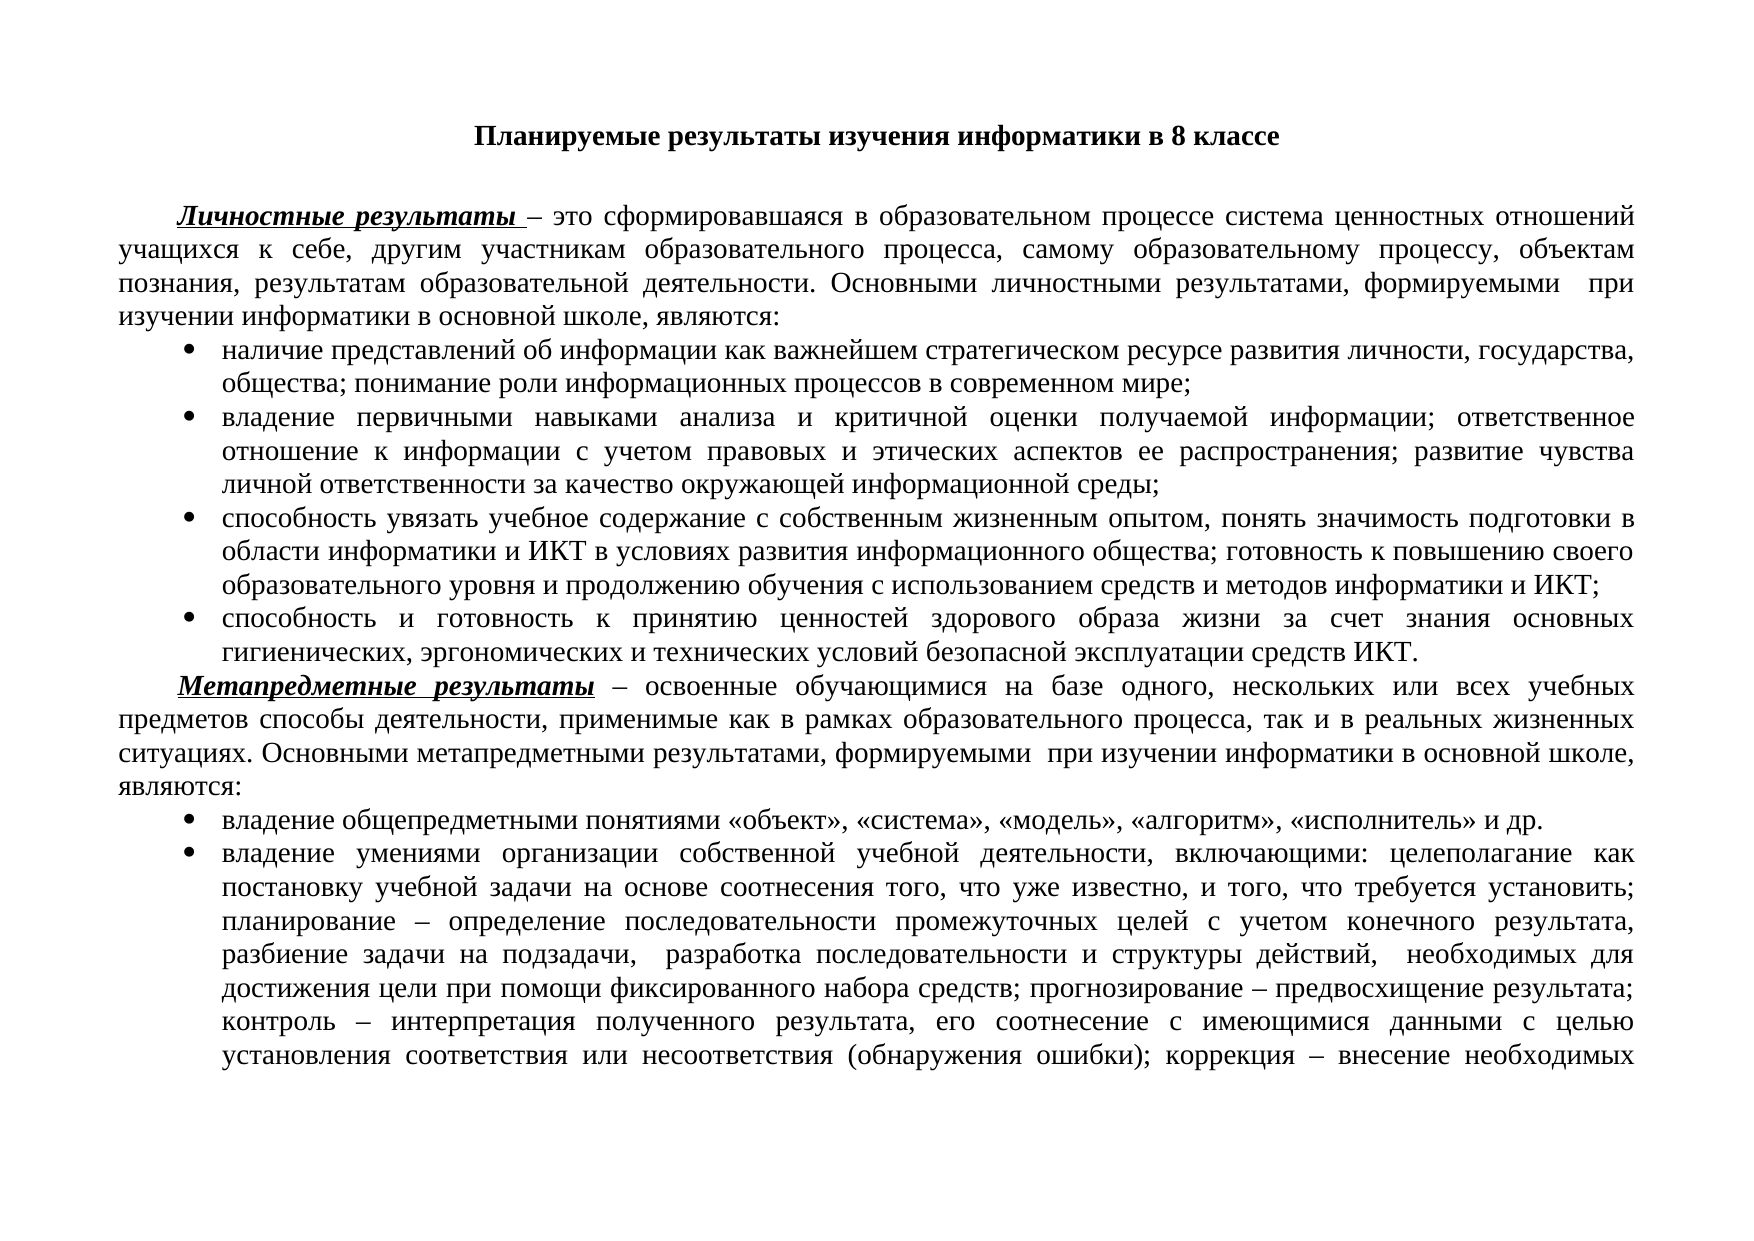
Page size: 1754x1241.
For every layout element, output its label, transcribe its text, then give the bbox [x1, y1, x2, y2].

list наличие представлений об информации как важнейшем стратегическом ресурсе развития личности, государства, общества; понимание роли информационных процессов в современном мире; [184, 332, 1636, 399]
list владение первичными навыками анализа и критичной оценки получаемой информации; ответственное отношение к информации с учетом правовых и этических аспектов ее распространения; развитие чувства личной ответственности за качество окружающей информационной среды; [184, 399, 1636, 500]
list способность и готовность к принятию ценностей здорового образа жизни за счет знания основных гигиенических, эргономических и технических условий безопасной эксплуатации средств ИКТ. [184, 601, 1636, 668]
text Метапредметные результаты – освоенные обучающимися на базе одного, нескольких или всех учебных предметов способы деятельности, применимые как в рамках образовательного процесса, так и в реальных жизненных ситуациях. Основными метапредметными результатами, формируемыми при изучении информатики в основной школе, являются: [118, 668, 1636, 802]
text Личностные результаты – это сформировавшаяся в образовательном процессе система ценностных отношений учащихся к себе, другим участникам образовательного процесса, самому образовательному процессу, объектам познания, результатам образовательной деятельности. Основными личностными результатами, формируемыми при изучении информатики в основной школе, являются: [118, 198, 1636, 332]
list способность увязать учебное содержание с собственным жизненным опытом, понять значимость подготовки в области информатики и ИКТ в условиях развития информационного общества; готовность к повышению своего образовательного уровня и продолжению обучения с использованием средств и методов информатики и ИКТ; [184, 500, 1636, 601]
list владение общепредметными понятиями «объект», «система», «модель», «алгоритм», «исполнитель» и др. [184, 802, 1636, 836]
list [184, 836, 1636, 1070]
text Планируемые результаты изучения информатики в 8 классе [118, 118, 1636, 152]
